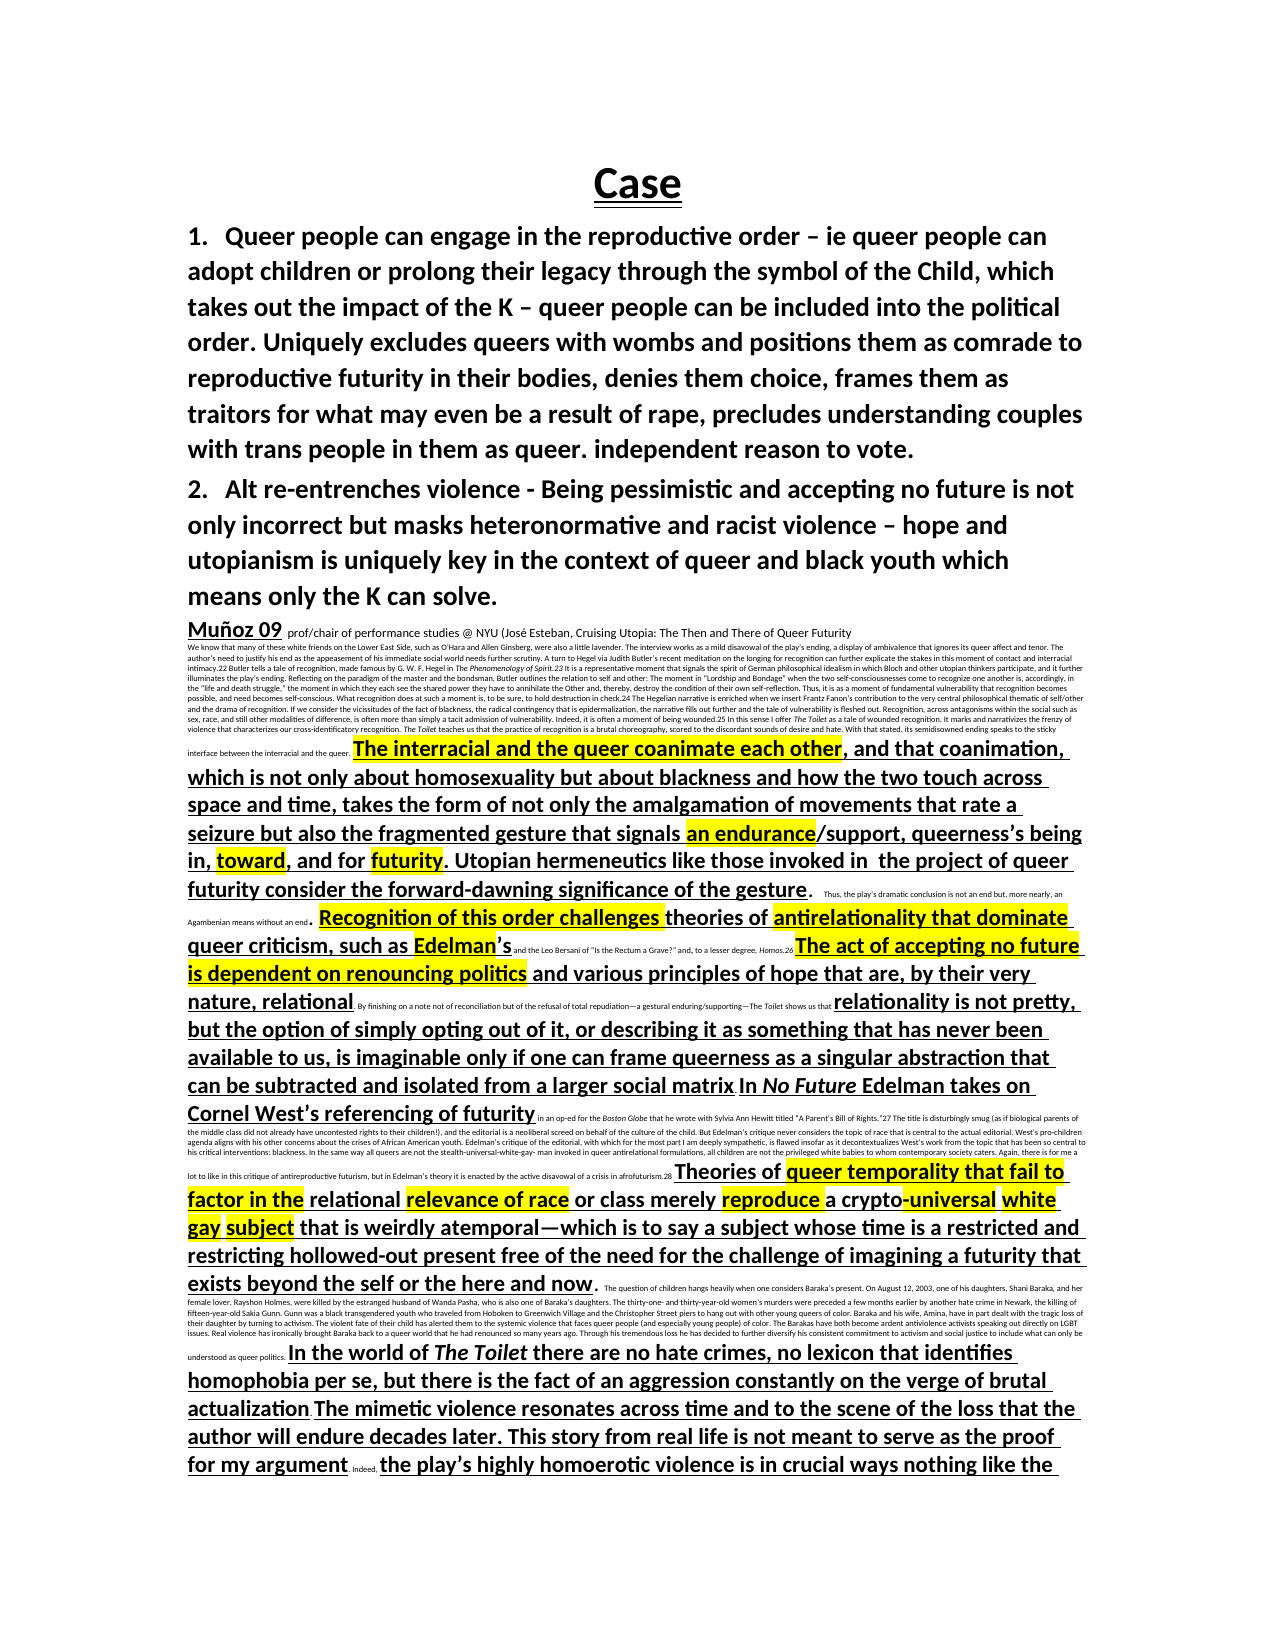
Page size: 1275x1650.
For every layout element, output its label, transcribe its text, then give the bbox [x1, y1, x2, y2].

subtitle Case [187, 154, 1087, 210]
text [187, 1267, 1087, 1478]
text Muñoz 09 prof/chair of performance studies @ NYU (José Esteban, Cruising Utopia: The Then and There of Queer Futurity [187, 615, 1087, 643]
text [187, 643, 1087, 1266]
subtitle Alt re-entrenches violence - Being pessimistic and accepting no future is not only incorrect but masks heteronormative and racist violence – hope and utopianism is uniquely key in the context of queer and black youth which means only the K can solve. [187, 472, 1087, 612]
subtitle Queer people can engage in the reproductive order – ie queer people can adopt children or prolong their legacy through the symbol of the Child, which takes out the impact of the K – queer people can be included into the political order. Uniquely excludes queers with wombs and positions them as comrade to reproductive futurity in their bodies, denies them choice, frames them as traitors for what may even be a result of rape, precludes understanding couples with trans people in them as queer. independent reason to vote. [187, 219, 1087, 465]
